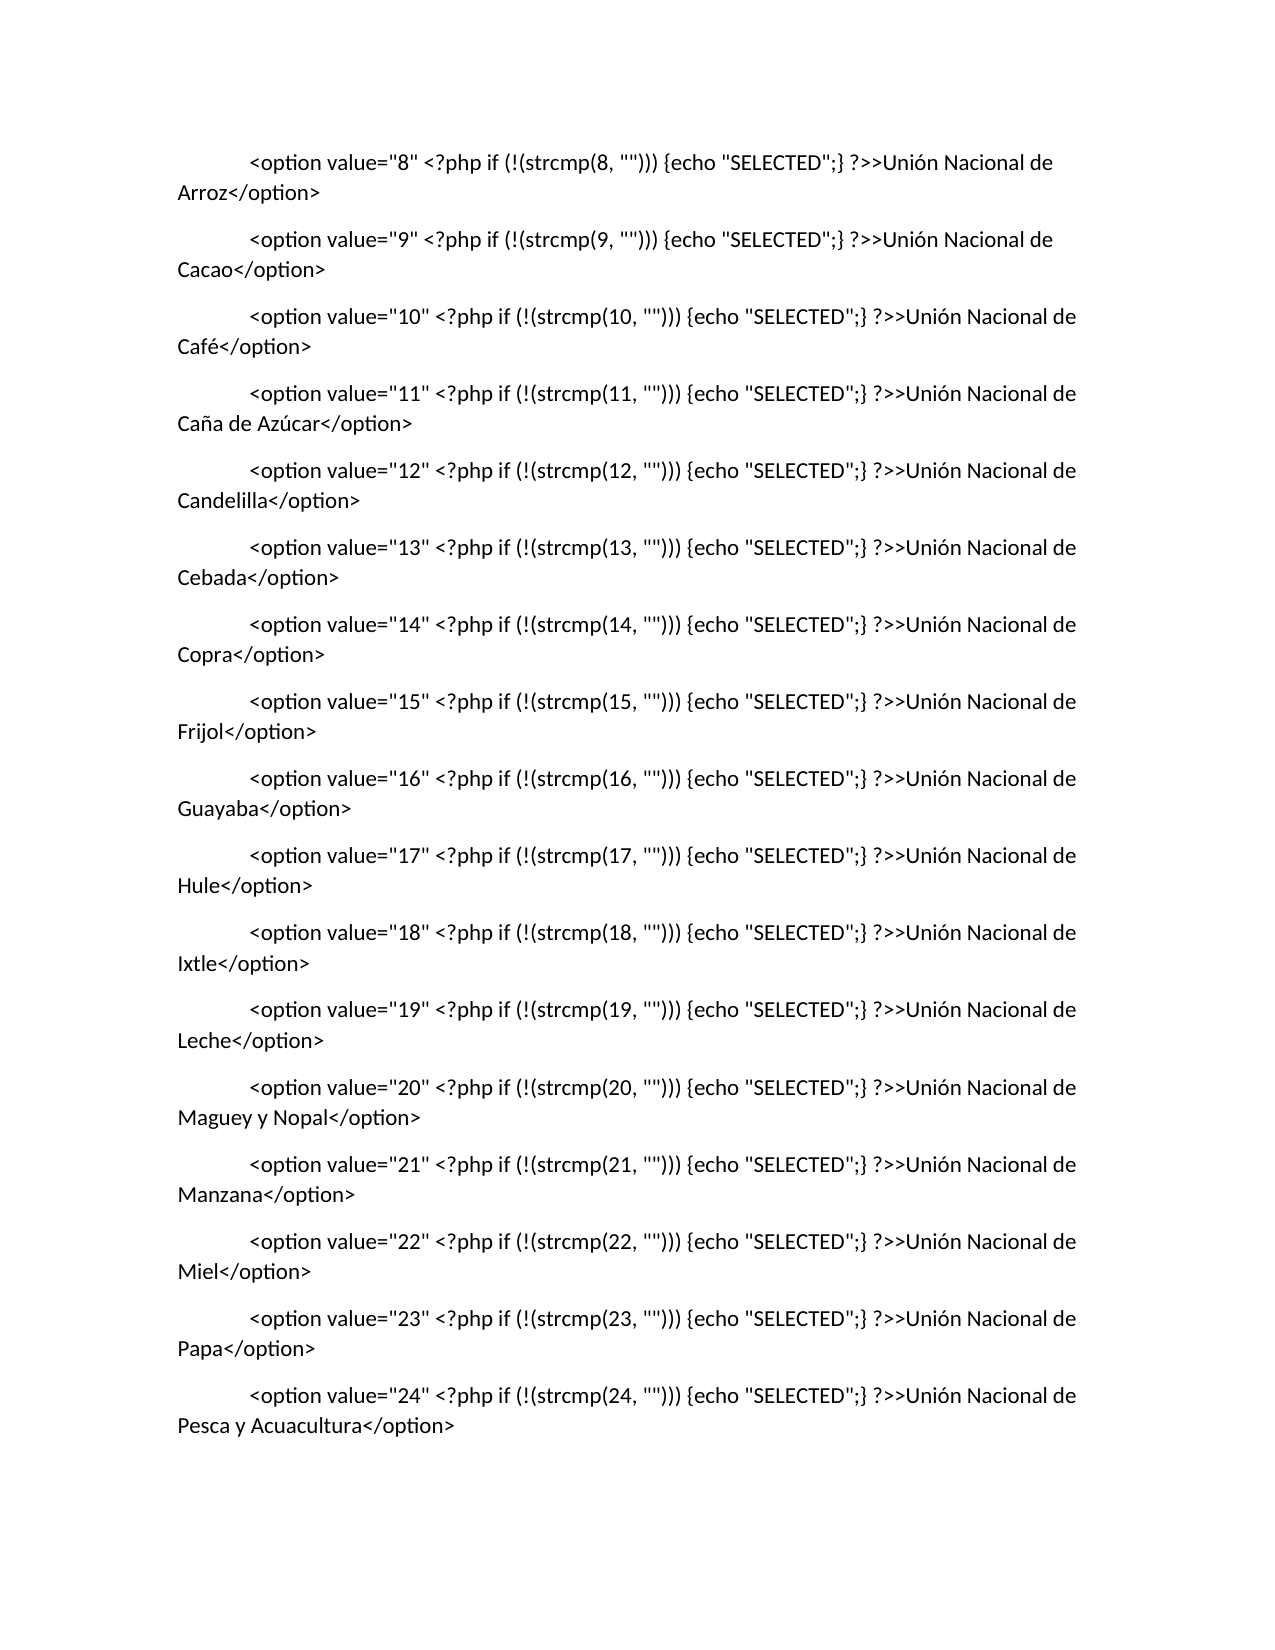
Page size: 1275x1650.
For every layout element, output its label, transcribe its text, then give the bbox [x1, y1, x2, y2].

text <option value="24" <?php if (!(strcmp(24, ""))) {echo "SELECTED";} ?>>Unión Nacional de Pesca y Acuacultura</option> [177, 1381, 1098, 1439]
text <option value="13" <?php if (!(strcmp(13, ""))) {echo "SELECTED";} ?>>Unión Nacional de Cebada</option> [177, 533, 1098, 591]
text <option value="9" <?php if (!(strcmp(9, ""))) {echo "SELECTED";} ?>>Unión Nacional de Cacao</option> [177, 225, 1098, 283]
text <option value="19" <?php if (!(strcmp(19, ""))) {echo "SELECTED";} ?>>Unión Nacional de Leche</option> [177, 996, 1098, 1054]
text <option value="16" <?php if (!(strcmp(16, ""))) {echo "SELECTED";} ?>>Unión Nacional de Guayaba</option> [177, 764, 1098, 822]
text <option value="8" <?php if (!(strcmp(8, ""))) {echo "SELECTED";} ?>>Unión Nacional de Arroz</option> [177, 148, 1098, 206]
text <option value="15" <?php if (!(strcmp(15, ""))) {echo "SELECTED";} ?>>Unión Nacional de Frijol</option> [177, 687, 1098, 745]
text <option value="14" <?php if (!(strcmp(14, ""))) {echo "SELECTED";} ?>>Unión Nacional de Copra</option> [177, 610, 1098, 668]
text <option value="20" <?php if (!(strcmp(20, ""))) {echo "SELECTED";} ?>>Unión Nacional de Maguey y Nopal</option> [177, 1073, 1098, 1131]
text <option value="12" <?php if (!(strcmp(12, ""))) {echo "SELECTED";} ?>>Unión Nacional de Candelilla</option> [177, 456, 1098, 514]
text <option value="22" <?php if (!(strcmp(22, ""))) {echo "SELECTED";} ?>>Unión Nacional de Miel</option> [177, 1227, 1098, 1285]
text <option value="11" <?php if (!(strcmp(11, ""))) {echo "SELECTED";} ?>>Unión Nacional de Caña de Azúcar</option> [177, 379, 1098, 437]
text <option value="17" <?php if (!(strcmp(17, ""))) {echo "SELECTED";} ?>>Unión Nacional de Hule</option> [177, 841, 1098, 899]
text <option value="10" <?php if (!(strcmp(10, ""))) {echo "SELECTED";} ?>>Unión Nacional de Café</option> [177, 302, 1098, 360]
text <option value="21" <?php if (!(strcmp(21, ""))) {echo "SELECTED";} ?>>Unión Nacional de Manzana</option> [177, 1150, 1098, 1208]
text <option value="23" <?php if (!(strcmp(23, ""))) {echo "SELECTED";} ?>>Unión Nacional de Papa</option> [177, 1304, 1098, 1362]
text <option value="18" <?php if (!(strcmp(18, ""))) {echo "SELECTED";} ?>>Unión Nacional de Ixtle</option> [177, 918, 1098, 977]
